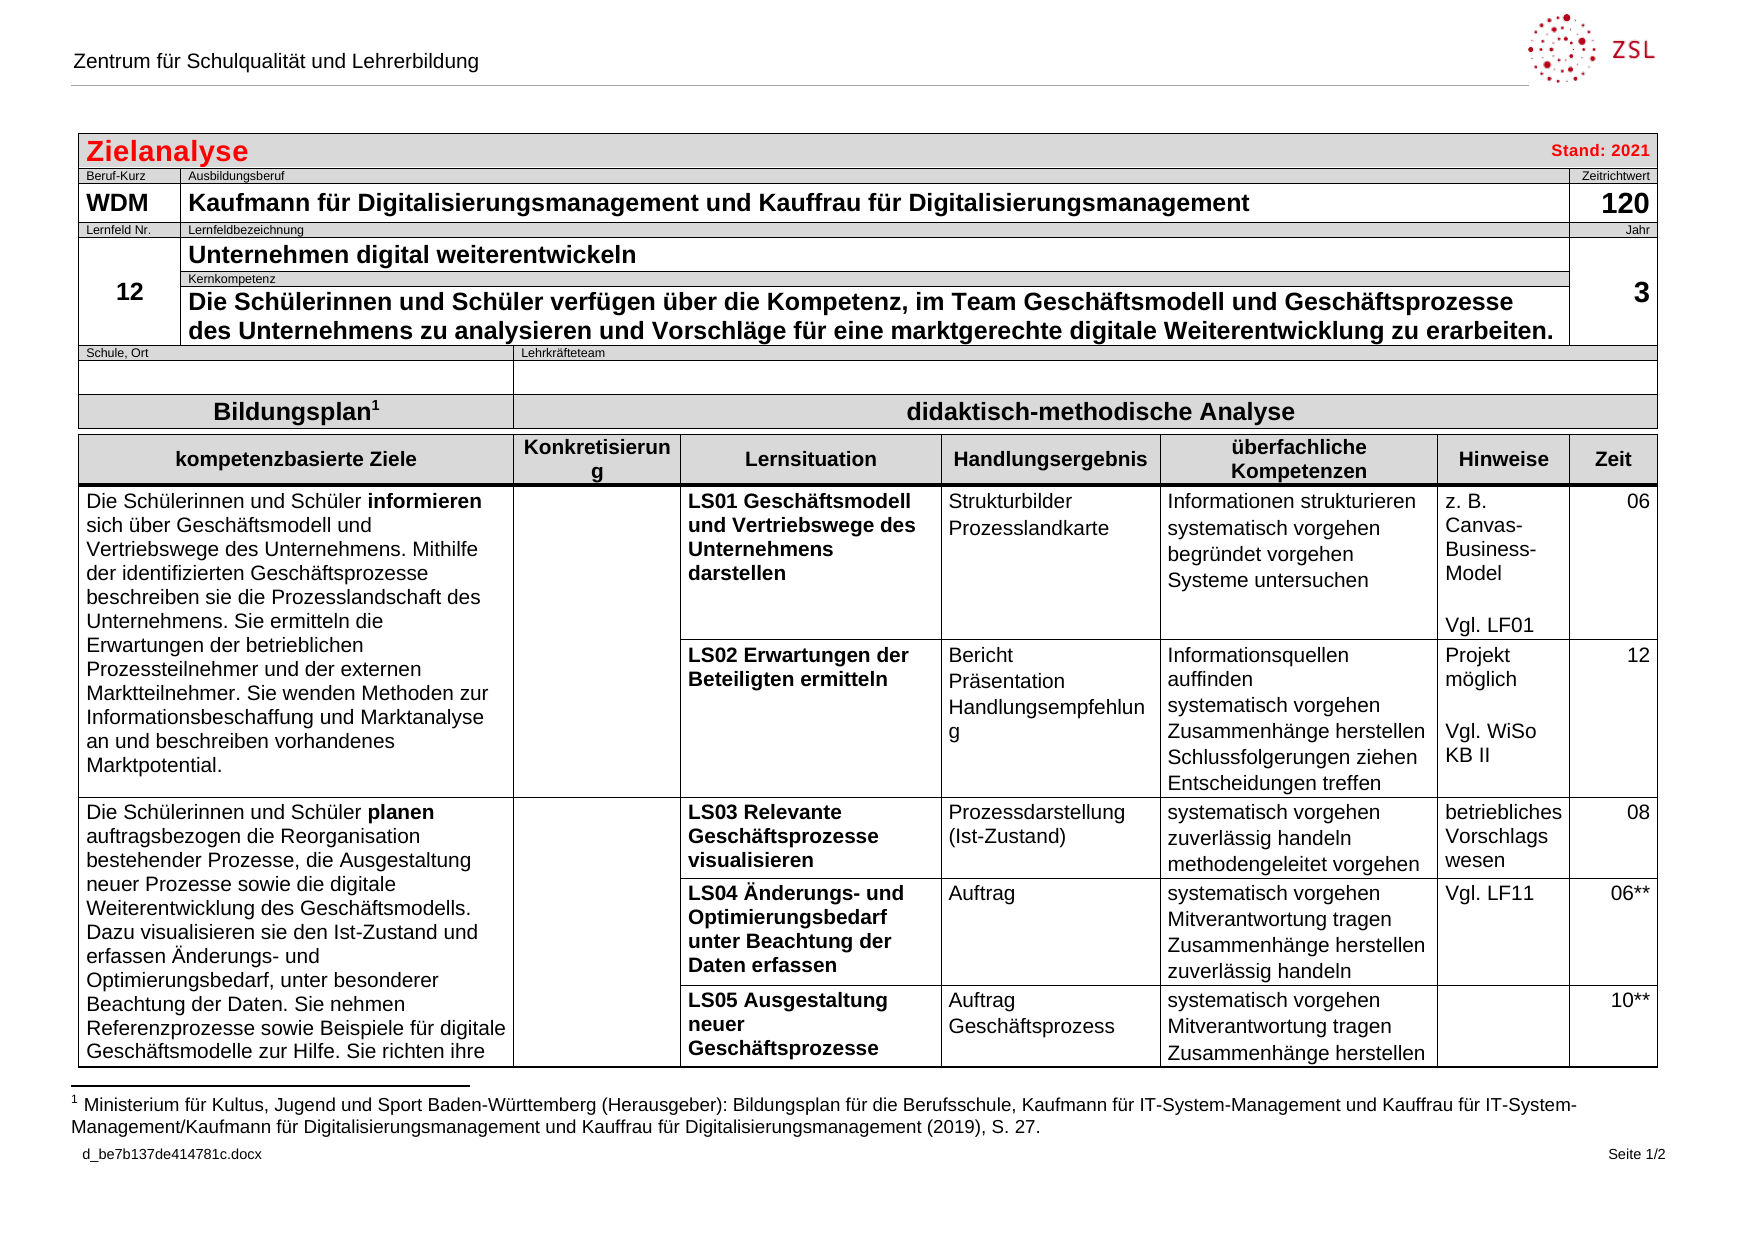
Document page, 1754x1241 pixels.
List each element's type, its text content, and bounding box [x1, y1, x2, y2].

table_cell [514, 487, 680, 797]
table_cell 12 [79, 238, 180, 345]
table_header überfachliche Kompetenzen [1161, 435, 1437, 483]
table_cell Projekt möglich Vgl. WiSo KB II [1438, 640, 1569, 797]
table_cell Auftrag Geschäftsprozess [942, 986, 1160, 1066]
table_cell systematisch vorgehen Mitverantwortung tragen Zusammenhänge herstellen zuverlässig handeln [1161, 879, 1437, 985]
table_cell LS03 Relevante Geschäftsprozesse visualisieren [681, 798, 941, 878]
table_cell Lehrkräfteteam [514, 346, 1657, 360]
table_cell Jahr [1570, 223, 1657, 237]
table_cell Auftrag [942, 879, 1160, 985]
table_cell [514, 361, 1657, 394]
table_cell didaktisch-methodische Analyse [514, 395, 1657, 428]
table_cell Kernkompetenz [181, 272, 1569, 286]
table_header Lernsituation [681, 435, 941, 483]
table_cell Ausbildungsberuf [181, 169, 1569, 183]
table_cell systematisch vorgehen zuverlässig handeln methodengeleitet vorgehen [1161, 798, 1437, 878]
table_cell LS01 Geschäftsmodell und Vertriebswege des Unternehmens darstellen [681, 487, 941, 639]
table_cell Die Schülerinnen und Schüler verfügen über die Kompetenz, im Team Geschäftsmodell und Geschäftsprozesse des Unternehmens zu analysieren und Vorschläge für eine marktgerechte digitale Weiterentwicklung zu erarbeiten. [181, 287, 1569, 345]
table_cell Kaufmann für Digitalisierungsmanagement und Kauffrau für Digitalisierungsmanagement [181, 184, 1569, 222]
table_cell Prozessdarstellung (Ist-Zustand) [942, 798, 1160, 878]
table_header Hinweise [1438, 435, 1569, 483]
table_cell Lernfeldbezeichnung [181, 223, 1569, 237]
table_cell 12 [1570, 640, 1657, 797]
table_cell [1161, 986, 1437, 1066]
table_cell Schule, Ort [79, 346, 513, 360]
table_cell 06 [1570, 487, 1657, 639]
table_cell 10** [1570, 986, 1657, 1066]
table_cell z. B. Canvas-Business-Model Vgl. LF01 [1438, 487, 1569, 639]
table_cell Beruf-Kurz [79, 169, 180, 183]
table_cell [1438, 986, 1569, 1066]
table_cell 06** [1570, 879, 1657, 985]
table_cell Bericht Präsentation Handlungsempfehlung [942, 640, 1160, 797]
table_cell Informationen strukturieren systematisch vorgehen begründet vorgehen Systeme untersuchen [1161, 487, 1437, 639]
table_cell Lernfeld Nr. [79, 223, 180, 237]
table_header Konkretisierung [514, 435, 680, 483]
table_header kompetenzbasierte Ziele [79, 435, 513, 483]
table_cell Bildungsplan [79, 395, 513, 428]
picture [1526, 13, 1657, 85]
table_cell 120 [1570, 184, 1657, 222]
table_header Zielanalyse [79, 134, 514, 167]
table_cell Unternehmen digital weiterentwickeln [181, 238, 1569, 271]
table_cell LS02 Erwartungen der Beteiligten ermitteln [681, 640, 941, 797]
table_cell Die Schülerinnen und Schüler informieren sich über Geschäftsmodell und Vertriebswege des Unternehmens. Mithilfe der identifizierten Geschäftsprozesse beschreiben sie die Prozesslandschaft des Unternehmens. Sie ermitteln die Erwartungen der betrieblichen Prozessteilnehmer und der externen Marktteilnehmer. Sie wenden Methoden zur Informationsbeschaffung und Marktanalyse an und beschreiben vorhandenes Marktpotential. [79, 487, 513, 797]
table_cell WDM [79, 184, 180, 222]
table_cell Zeitrichtwert [1570, 169, 1657, 183]
table_cell betriebliches Vorschlagswesen [1438, 798, 1569, 878]
table_cell Strukturbilder Prozesslandkarte [942, 487, 1160, 639]
table_header Zeit [1570, 435, 1657, 483]
table_cell Die Schülerinnen und Schüler planen auftragsbezogen die Reorganisation bestehender Prozesse, die Ausgestaltung neuer Prozesse sowie die digitale Weiterentwicklung des Geschäftsmodells. Dazu visualisieren sie den Ist-Zustand und erfassen Änderungs- und Optimierungsbedarf, unter besonderer Beachtung der Daten. Sie nehmen Referenzprozesse sowie Beispiele für digitale Geschäftsmodelle zur Hilfe. Sie richten ihre Lösung konsequent am Nutzen der internen und externen Kunden aus und beachten Datenhoheit sowie Schutzrechte. [79, 798, 513, 1066]
table_cell 3 [1570, 238, 1657, 345]
table_cell Vgl. LF11 [1438, 879, 1569, 985]
table_cell LS04 Änderungs- und Optimierungsbedarf unter Beachtung der Daten erfassen [681, 879, 941, 985]
table_cell 08 [1570, 798, 1657, 878]
table_cell [514, 798, 680, 1066]
table_cell Informationsquellen auffinden systematisch vorgehen Zusammenhänge herstellen Schlussfolgerungen ziehen Entscheidungen treffen [1161, 640, 1437, 797]
table_cell [79, 361, 513, 394]
table_header Stand: 2021 [514, 134, 1657, 167]
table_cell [681, 986, 941, 1066]
table_header Handlungsergebnis [942, 435, 1160, 483]
